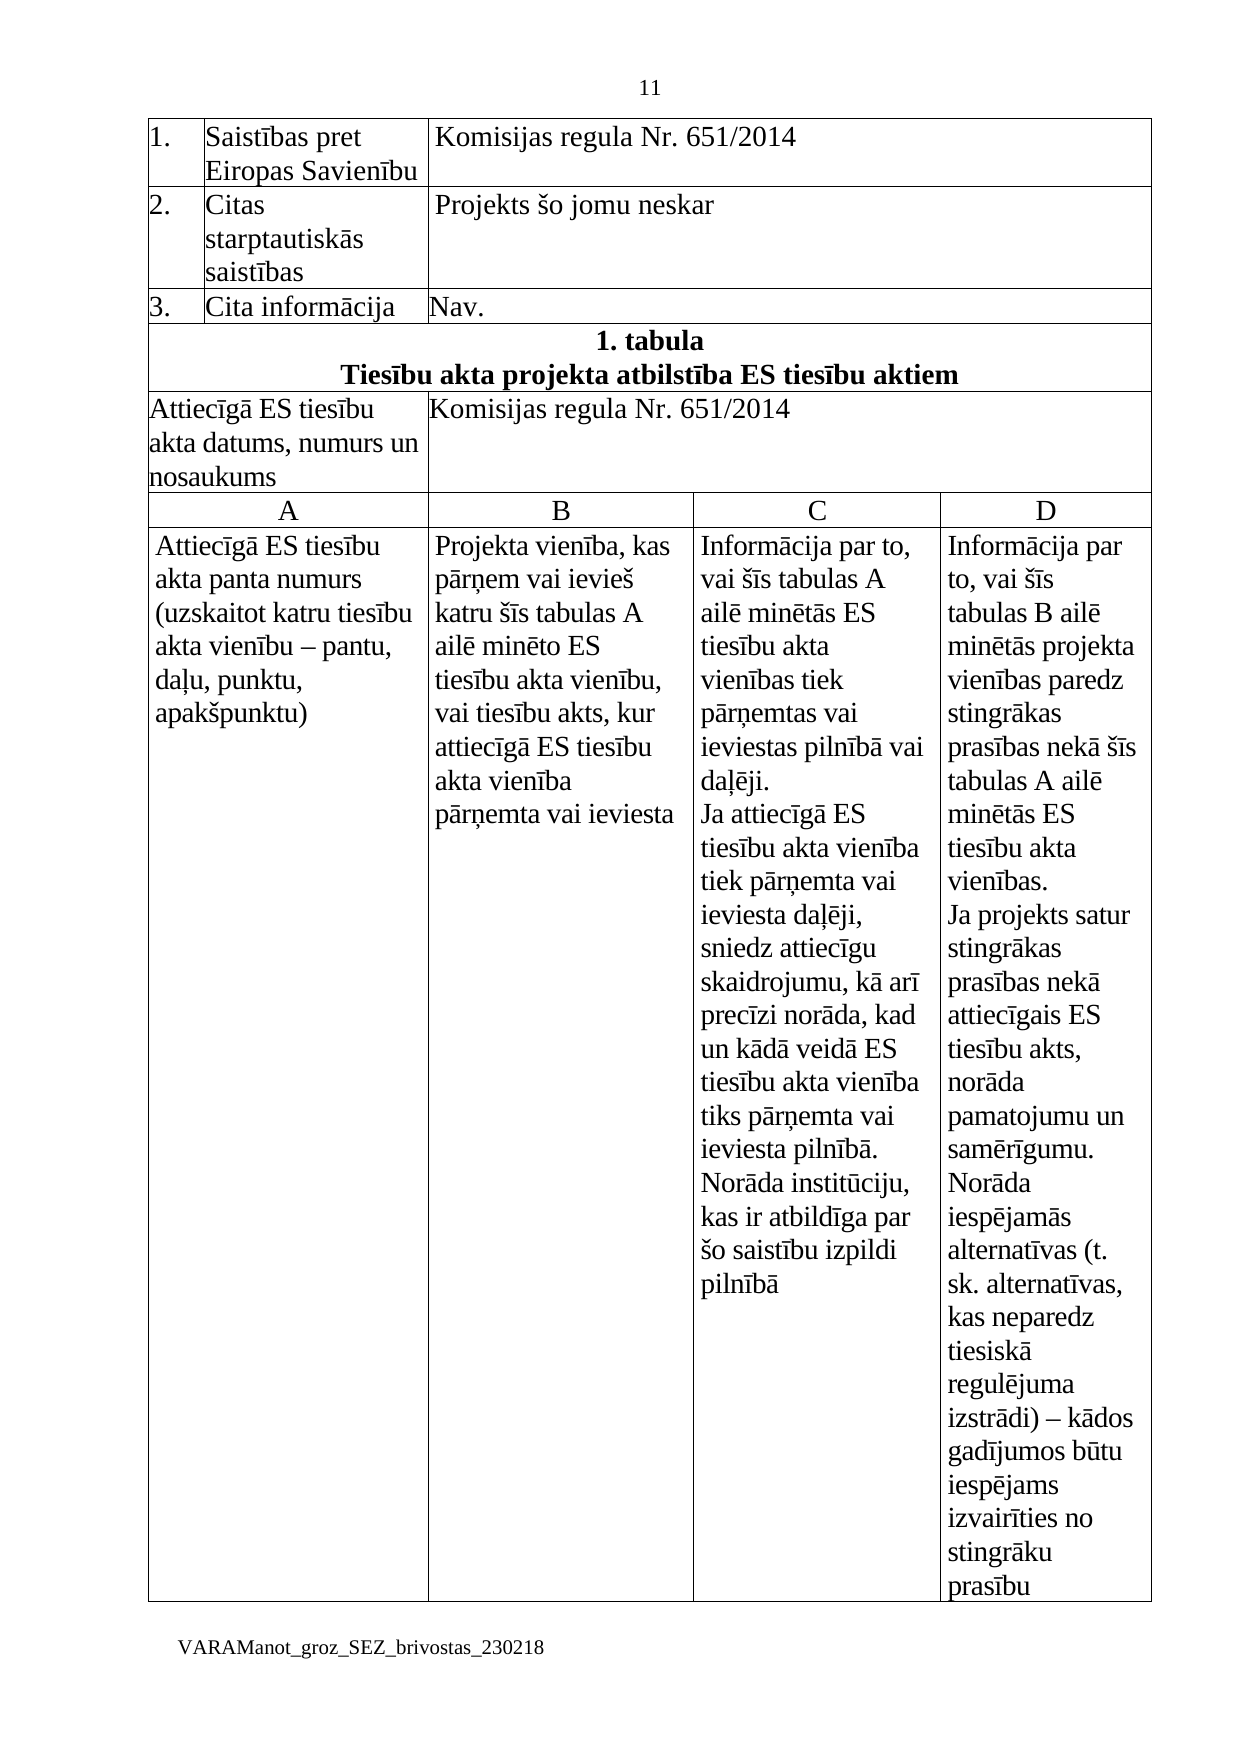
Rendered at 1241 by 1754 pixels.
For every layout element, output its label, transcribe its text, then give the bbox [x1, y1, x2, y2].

table_cell Komisijas regula Nr. 651/2014 [429, 392, 1151, 492]
table_cell B [429, 493, 693, 527]
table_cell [149, 528, 428, 1601]
table_cell 2. [149, 187, 204, 288]
table_cell D [941, 493, 1151, 527]
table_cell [429, 528, 693, 1601]
table_cell Saistības pret Eiropas Savienību [205, 119, 428, 186]
table_cell Projekts šo jomu neskar [429, 187, 1151, 288]
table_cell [694, 528, 940, 1601]
table_cell A [149, 493, 428, 527]
table_cell 1. [149, 119, 204, 186]
table_cell Nav. [429, 289, 1151, 322]
table_cell Cita informācija [205, 289, 428, 322]
table_cell Attiecīgā ES tiesību akta datums, numurs un nosaukums [149, 392, 428, 492]
table_cell 3. [149, 289, 204, 322]
table_cell C [694, 493, 940, 527]
table_cell 1. tabula Tiesību akta projekta atbilstība ES tiesību aktiem [149, 324, 1151, 391]
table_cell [941, 528, 1151, 1601]
table_cell Citas starptautiskās saistības [205, 187, 428, 288]
table_cell Komisijas regula Nr. 651/2014 [429, 119, 1151, 186]
